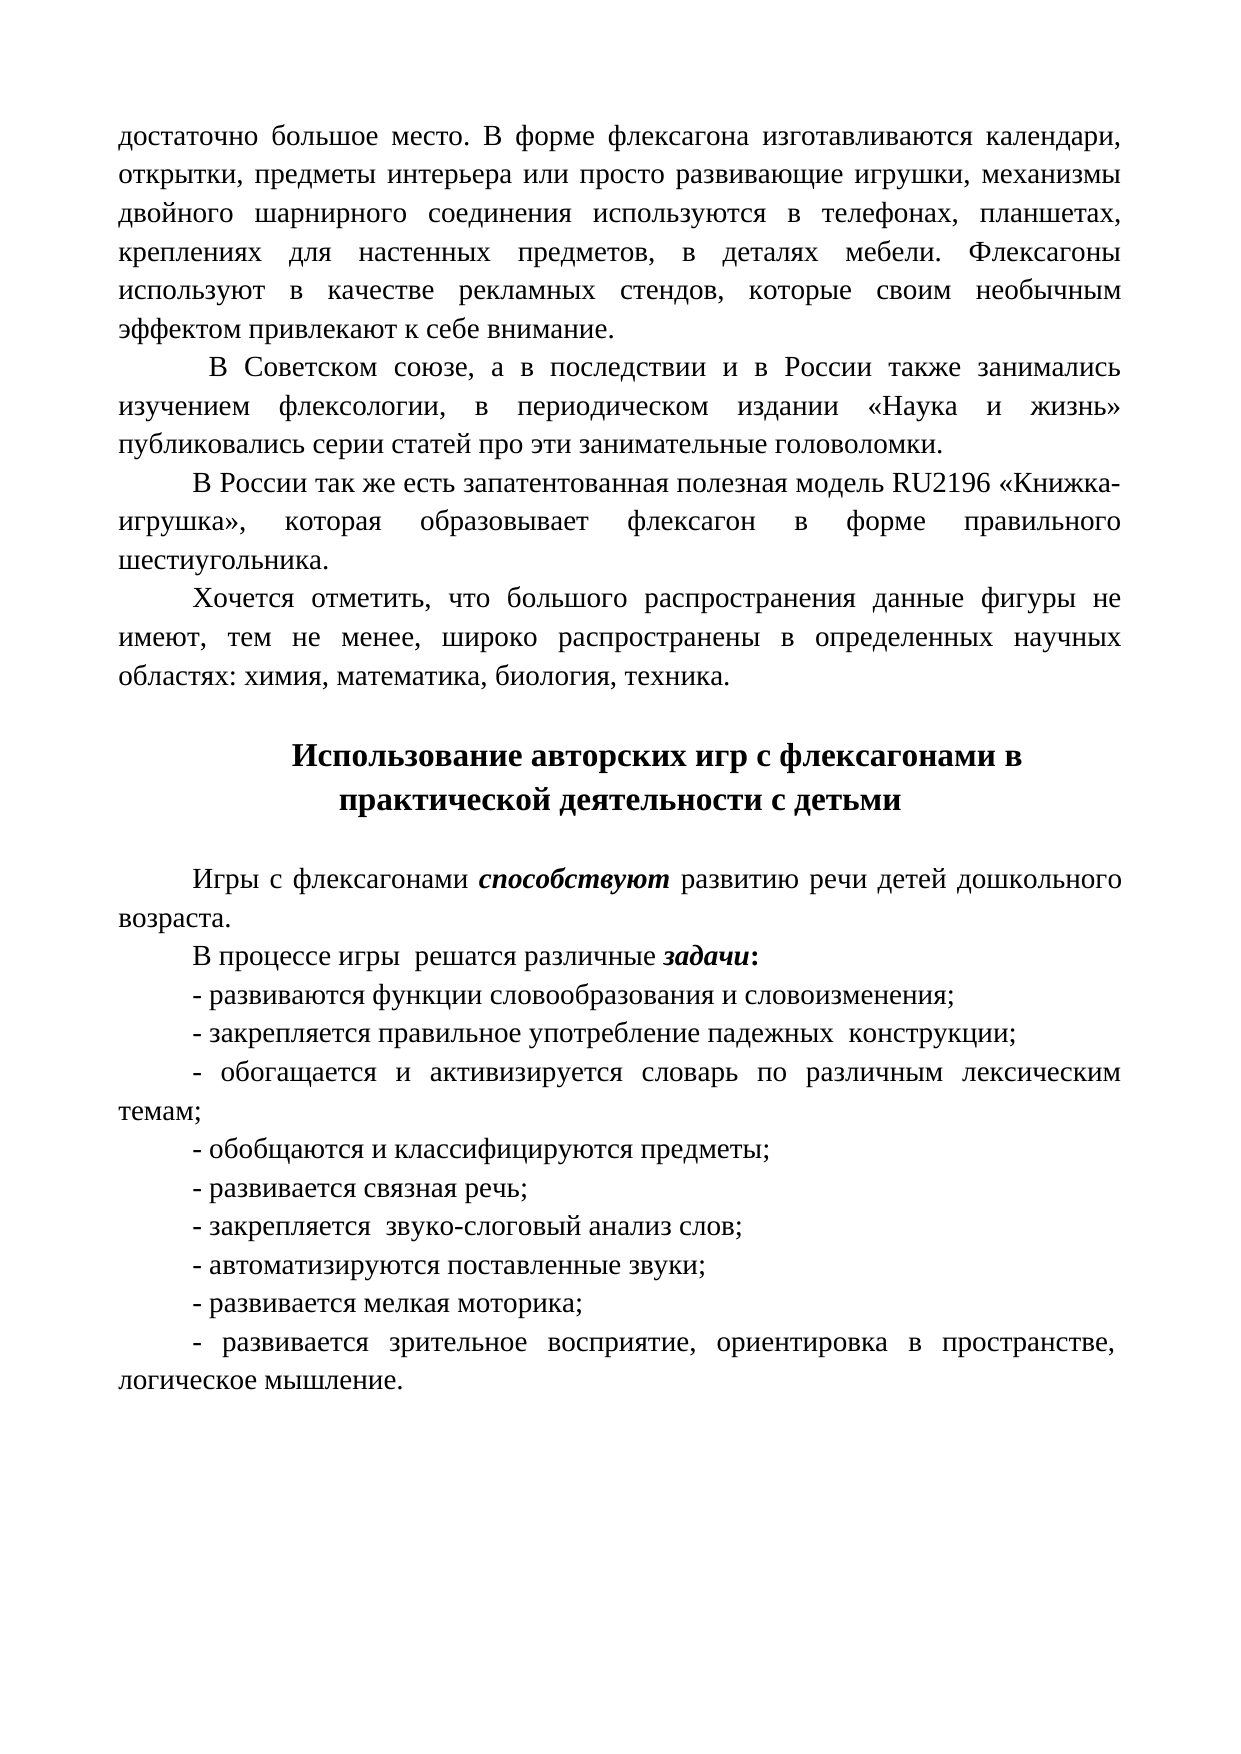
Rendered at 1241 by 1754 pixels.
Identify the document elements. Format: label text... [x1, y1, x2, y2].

text Хочется отметить, что большого распространения данные фигуры не имеют, тем не менее, широко распространены в определенных научных областях: химия, математика, биология, техника. [118, 581, 1122, 691]
text - развивается зрительное восприятие, ориентировка в пространстве, логическое мышление. [118, 1324, 1116, 1396]
text В Советском союзе, а в последствии и в России также занимались изучением флексологии, в периодическом издании «Наука и жизнь» публиковались серии статей про эти занимательные головоломки. [118, 349, 1122, 460]
text - развивается мелкая моторика; [118, 1285, 1122, 1319]
text - закрепляется правильное употребление падежных конструкции; [118, 1016, 1104, 1049]
text - развиваются функции словообразования и словоизменения; [118, 977, 1122, 1011]
text В процессе игры решатся различные задачи: [118, 938, 1122, 972]
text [118, 118, 1122, 344]
text - обогащается и активизируется словарь по различным лексическим темам; [118, 1054, 1122, 1126]
text - обобщаются и классифицируются предметы; [118, 1131, 1122, 1165]
text - закрепляется звуко-слоговый анализ слов; [118, 1208, 1122, 1242]
text Игры с флексагонами способствуют развитию речи детей дошкольного возраста. [118, 861, 1122, 933]
text В России так же есть запатентованная полезная модель RU2196 «Книжка-игрушка», которая образовывает флексагон в форме правильного шестиугольника. [118, 465, 1122, 576]
text - автоматизируются поставленные звуки; [118, 1247, 1122, 1280]
text - развивается связная речь; [118, 1170, 1122, 1203]
text Использование авторских игр с флексагонами в практической деятельности с детьми [118, 735, 1122, 817]
